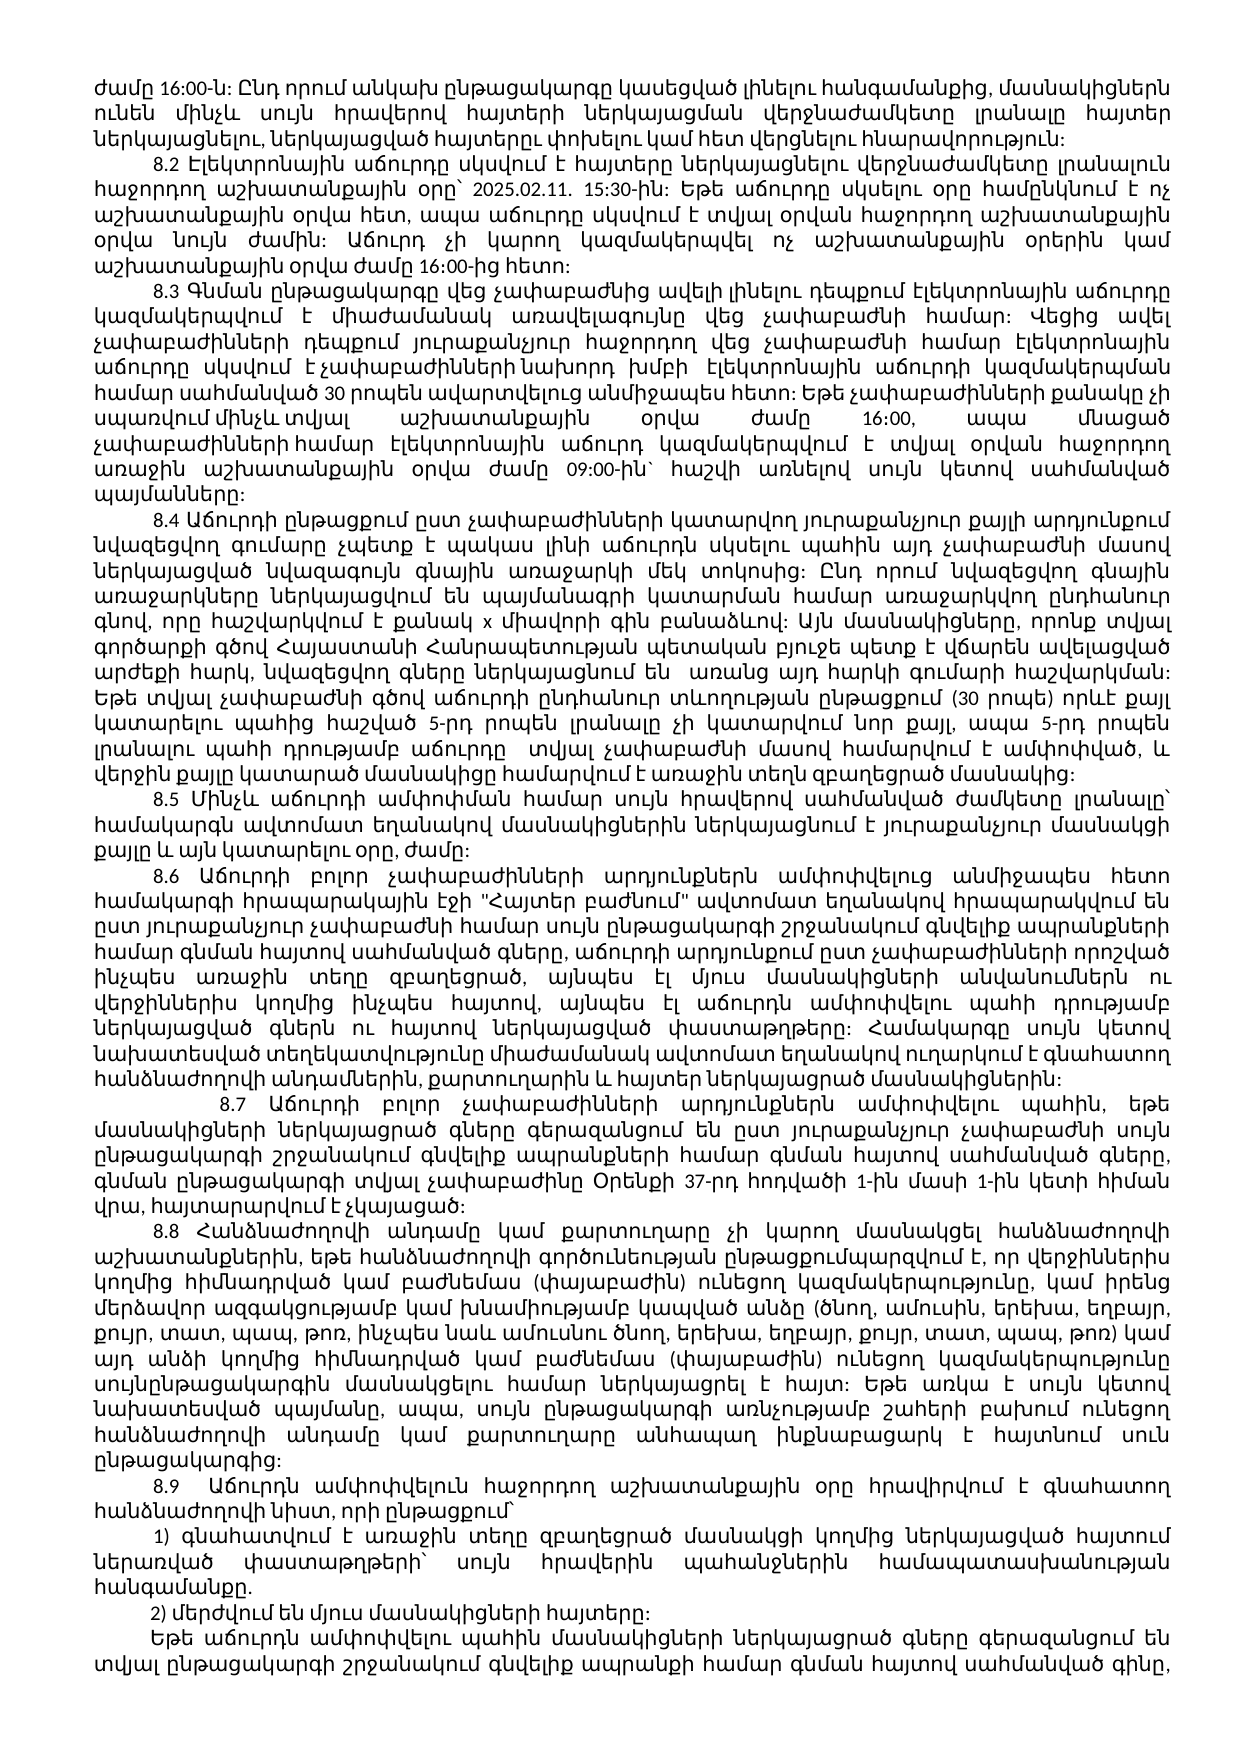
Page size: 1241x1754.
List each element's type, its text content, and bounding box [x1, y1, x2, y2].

text 8.4 Աճուրդի ընթացքում ըստ չափաբաժինների կատարվող յուրաքանչյուր քայլի արդյունքում նվազեցվող գումարը չպետք է պակաս լինի աճուրդն սկսելու պահին այդ չափաբաժնի մասով ներկայացված նվազագույն գնային առաջարկի մեկ տոկոսից: Ընդ որում նվազեցվող գնային առաջարկները ներկայացվում են պայմանագրի կատարման համար առաջարկվող ընդհանուր գնով, որը հաշվարկվում է քանակ x միավորի գին բանաձևով: Այն մասնակիցները, որոնք տվյալ գործարքի գծով Հայաստանի Հանրապետության պետական բյուջե պետք է վճարեն ավելացված արժեքի հարկ, նվազեցվող գները ներկայացնում են առանց այդ հարկի գումարի հաշվարկման: Եթե տվյալ չափաբաժնի գծով աճուրդի ընդհանուր տևողության ընթացքում (30 րոպե) որևէ քայլ կատարելու պահից հաշված 5-րդ րոպեն լրանալը չի կատարվում նոր քայլ, ապա 5-րդ րոպեն լրանալու պահի դրությամբ աճուրդը տվյալ չափաբաժնի մասով համարվում է ամփոփված, և վերջին քայլը կատարած մասնակիցը համարվում է առաջին տեղն զբաղեցրած մասնակից: [94, 507, 1171, 787]
text 8.8 Հանձնաժողովի անդամը կամ քարտուղարը չի կարող մասնակցել հանձնաժողովի աշխատանքներին, եթե հանձնաժողովի գործունեության ընթացքումպարզվում է, որ վերջիններիս կողմից հիմնադրված կամ բաժնեմաս (փայաբաժին) ունեցող կազմակերպությունը, կամ իրենց մերձավոր ազգակցությամբ կամ խնամիությամբ կապված անձը (ծնող, ամուսին, երեխա, եղբայր, քույր, տատ, պապ, թոռ, ինչպես նաև ամուսնու ծնող, երեխա, եղբայր, քույր, տատ, պապ, թոռ) կամ այդ անձի կողմից հիմնադրված կամ բաժնեմաս (փայաբաժին) ունեցող կազմակերպությունը սույնընթացակարգին մասնակցելու համար ներկայացրել է հայտ: Եթե առկա է սույն կետով նախատեսված պայմանը, ապա, սույն ընթացակարգի առնչությամբ շահերի բախում ունեցող հանձնաժողովի անդամը կամ քարտուղարը անհապաղ ինքնաբացարկ է հայտնում սուն ընթացակարգից: [94, 1219, 1171, 1473]
text 8.7 Աճուրդի բոլոր չափաբաժինների արդյունքներն ամփոփվելու պահին, եթե մասնակիցների ներկայացրած գները գերազանցում են ըստ յուրաքանչյուր չափաբաժնի սույն ընթացակարգի շրջանակում գնվելիք ապրանքների համար գնման հայտով սահմանված գները, գնման ընթացակարգի տվյալ չափաբաժինը Օրենքի 37-րդ հոդվածի 1-ին մասի 1-ին կետի հիման վրա, հայտարարվում է չկայացած: [94, 1092, 1171, 1219]
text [94, 75, 1171, 151]
text 2) մերժվում են մյուս մասնակիցների հայտերը: [94, 1600, 1171, 1625]
text 8.2 Էլեկտրոնային աճուրդը սկսվում է հայտերը ներկայացնելու վերջնաժամկետը լրանալուն հաջորդող աշխատանքային օրը՝ 2025.02.11. 15:30 -ին: Եթե աճուրդը սկսելու օրը համընկնում է ոչ աշխատանքային օրվա հետ, ապա աճուրդը սկսվում է տվյալ օրվան հաջորդող աշխատանքային օրվա նույն ժամին: Աճուրդ չի կարող կազմակերպվել ոչ աշխատանքային օրերին կամ աշխատանքային օրվա ժամը 16։00-ից հետո: [94, 151, 1171, 278]
text 1) գնահատվում է առաջին տեղը զբաղեցրած մասնակցի կողմից ներկայացված հայտում ներառված փաստաթղթերի՝ սույն հրավերին պահանջներին համապատասխանության հանգամանքը. [94, 1524, 1171, 1600]
text 8.6 Աճուրդի բոլոր չափաբաժինների արդյունքներն ամփոփվելուց անմիջապես հետո համակարգի հրապարակային էջի "Հայտեր բաժնում" ավտոմատ եղանակով հրապարակվում են ըստ յուրաքանչյուր չափաբաժնի համար սույն ընթացակարգի շրջանակում գնվելիք ապրանքների համար գնման հայտով սահմանված գները, աճուրդի արդյունքում ըստ չափաբաժինների որոշված ինչպես առաջին տեղը զբաղեցրած, այնպես էլ մյուս մասնակիցների անվանումներն ու վերջիններիս կողմից ինչպես հայտով, այնպես էլ աճուրդն ամփոփվելու պահի դրությամբ ներկայացված գներն ու հայտով ներկայացված փաստաթղթերը: Համակարգը սույն կետով նախատեսված տեղեկատվությունը միաժամանակ ավտոմատ եղանակով ուղարկում է գնահատող հանձնաժողովի անդամներին, քարտուղարին և հայտեր ներկայացրած մասնակիցներին: [94, 863, 1171, 1092]
text 8.3 Գնման ընթացակարգը վեց չափաբաժնից ավելի լինելու դեպքում էլեկտրոնային աճուրդը կազմակերպվում է միաժամանակ առավելագույնը վեց չափաբաժնի համար: Վեցից ավել չափաբաժինների դեպքում յուրաքանչյուր հաջորդող վեց չափաբաժնի համար էլեկտրոնային աճուրդը սկսվում է չափաբաժինների նախորդ խմբի էլեկտրոնային աճուրդի կազմակերպման համար սահմանված 30 րոպեն ավարտվելուց անմիջապես հետո: Եթե չափաբաժինների քանակը չի սպառվում մինչև տվյալ աշխատանքային օրվա ժամը 16։00, ապա մնացած չափաբաժինների համար էլեկտրոնային աճուրդ կազմակերպվում է տվյալ օրվան հաջորդող առաջին աշխատանքային օրվա ժամը 09:00-ին` հաշվի առնելով սույն կետով սահմանված պայմանները: [94, 278, 1171, 507]
text 8.9 Աճուրդն ամփոփվելուն հաջորդող աշխատանքային օրը հրավիրվում է գնահատող հանձնաժողովի նիստ, որի ընթացքում՝ [94, 1473, 1171, 1524]
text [94, 1625, 1171, 1676]
text 8.5 Մինչև աճուրդի ամփոփման համար սույն հրավերով սահմանված ժամկետը լրանալը՝ համակարգն ավտոմատ եղանակով մասնակիցներին ներկայացնում է յուրաքանչյուր մասնակցի քայլը և այն կատարելու օրը, ժամը: [94, 787, 1171, 863]
